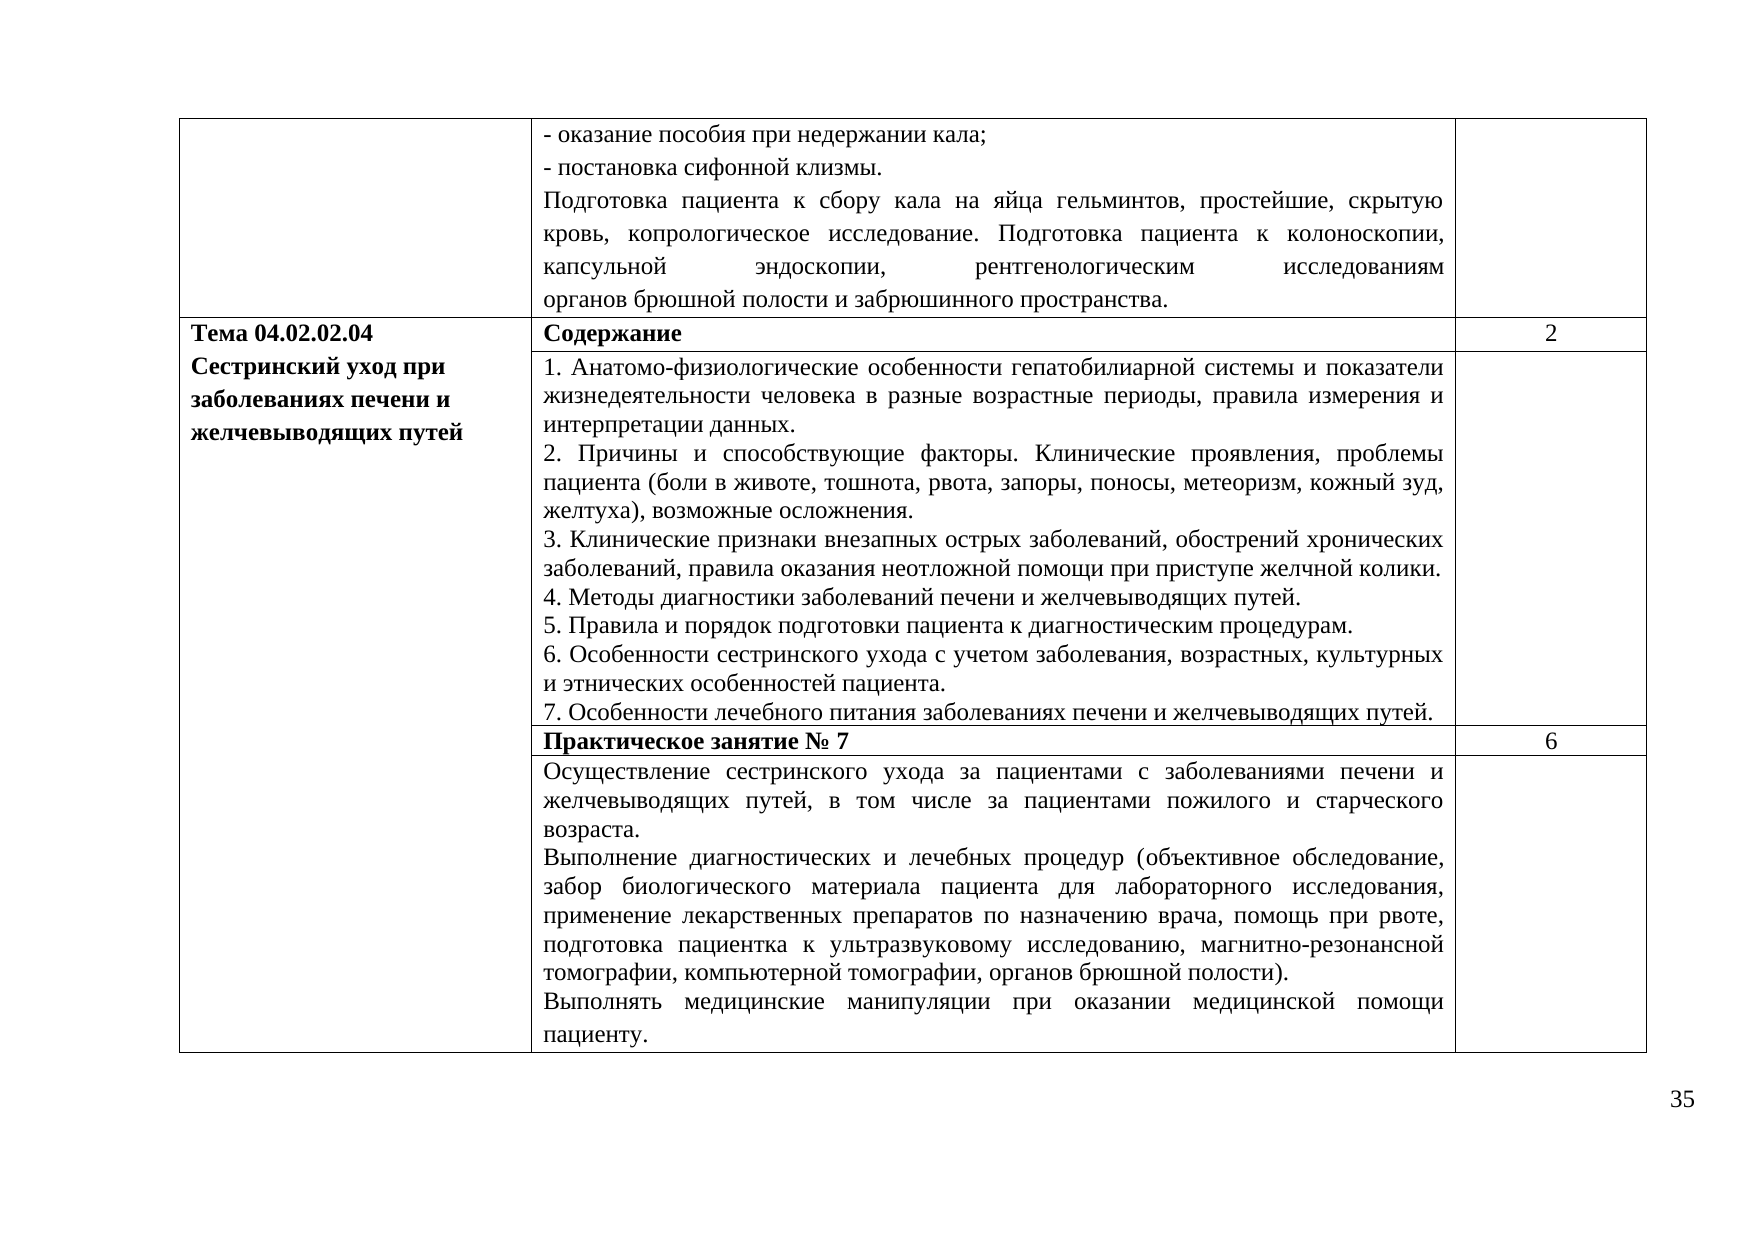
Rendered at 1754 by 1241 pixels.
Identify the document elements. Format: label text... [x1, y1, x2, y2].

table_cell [532, 119, 1455, 317]
table_cell 2 [1456, 318, 1646, 351]
table_cell Содержание [532, 318, 1455, 351]
table_cell 1. Анатомо-физиологические особенности гепатобилиарной системы и показатели жизнедеятельности человека в разные возрастные периоды, правила измерения и интерпретации данных. 2. Причины и способствующие факторы. Клинические проявления, проблемы пациента (боли в животе, тошнота, рвота, запоры, поносы, метеоризм, кожный зуд, желтуха), возможные осложнения. 3. Клинические признаки внезапных острых заболеваний, обострений хронических заболеваний, правила оказания неотложной помощи при приступе желчной колики. 4. Методы диагностики заболеваний печени и желчевыводящих путей. 5. Правила и порядок подготовки пациента к диагностическим процедурам. 6. Особенности сестринского ухода с учетом заболевания, возрастных, культурных и этнических особенностей пациента. 7. Особенности лечебного питания заболеваниях печени и желчевыводящих путей. [532, 352, 1455, 725]
table_cell [1456, 119, 1646, 317]
table_cell 6 [1456, 726, 1646, 755]
table_cell Тема 04.02.02.04 Сестринский уход при заболеваниях печени и желчевыводящих путей [180, 318, 531, 1052]
table_cell [1456, 756, 1646, 1052]
table_cell Осуществление сестринского ухода за пациентами с заболеваниями печени и желчевыводящих путей, в том числе за пациентами пожилого и старческого возраста. Выполнение диагностических и лечебных процедур (объективное обследование, забор биологического материала пациента для лабораторного исследования, применение лекарственных препаратов по назначению врача, помощь при рвоте, подготовка пациентка к ультразвуковому исследованию, магнитно-резонансной томографии, компьютерной томографии, органов брюшной полости). Выполнять медицинские манипуляции при оказании медицинской помощи пациенту. [532, 756, 1455, 1052]
table_cell [1456, 352, 1646, 725]
table_cell Практическое занятие № 7 [532, 726, 1455, 755]
